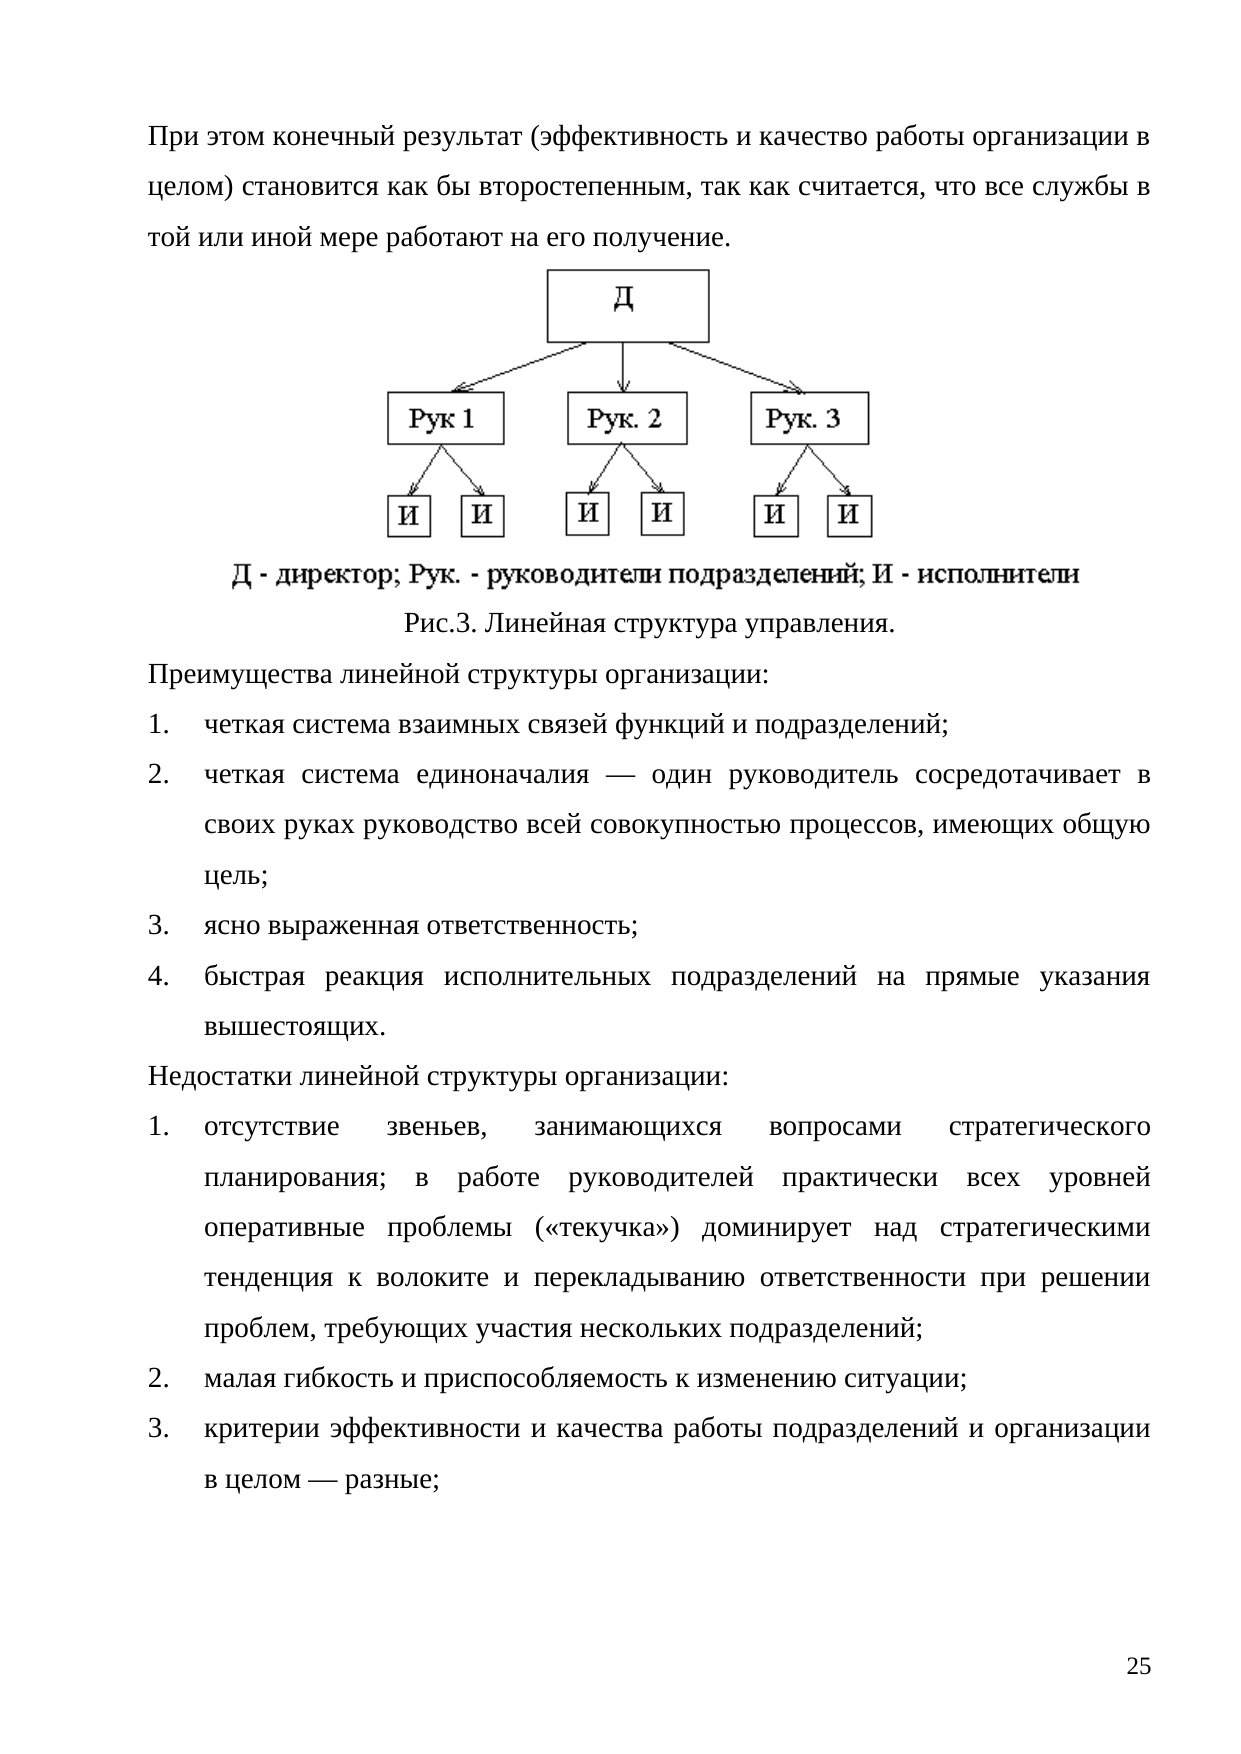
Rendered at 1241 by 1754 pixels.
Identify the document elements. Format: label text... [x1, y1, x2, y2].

list отсутствие звеньев, занимающихся вопросами стратегического планирования; в работе руководителей практически всех уровней оперативные проблемы («текучка») доминирует над стратегическими тенденция к волоките и перекладыванию ответственности при решении проблем, требующих участия нескольких подразделений; [148, 1108, 1152, 1343]
list ясно выраженная ответственность; [148, 907, 1152, 941]
subtitle Рис.3. Линейная структура управления. [148, 605, 1152, 639]
subtitle Преимущества линейной структуры организации: [148, 656, 1152, 689]
list критерии эффективности и качества работы подразделений и организации в целом — разные; [148, 1410, 1152, 1494]
list быстрая реакция исполнительных подразделений на прямые указания вышестоящих. [148, 958, 1152, 1041]
list малая гибкость и приспособляемость к изменению ситуации; [148, 1360, 1152, 1394]
list четкая система взаимных связей функций и подразделений; [148, 706, 1152, 739]
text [148, 118, 1152, 252]
subtitle Недостатки линейной структуры организации: [148, 1058, 1152, 1092]
list четкая система единоначалия — один руководитель сосредотачивает в своих руках руководство всей совокупностью процессов, имеющих общую цель; [148, 756, 1152, 891]
picture [231, 268, 1142, 591]
